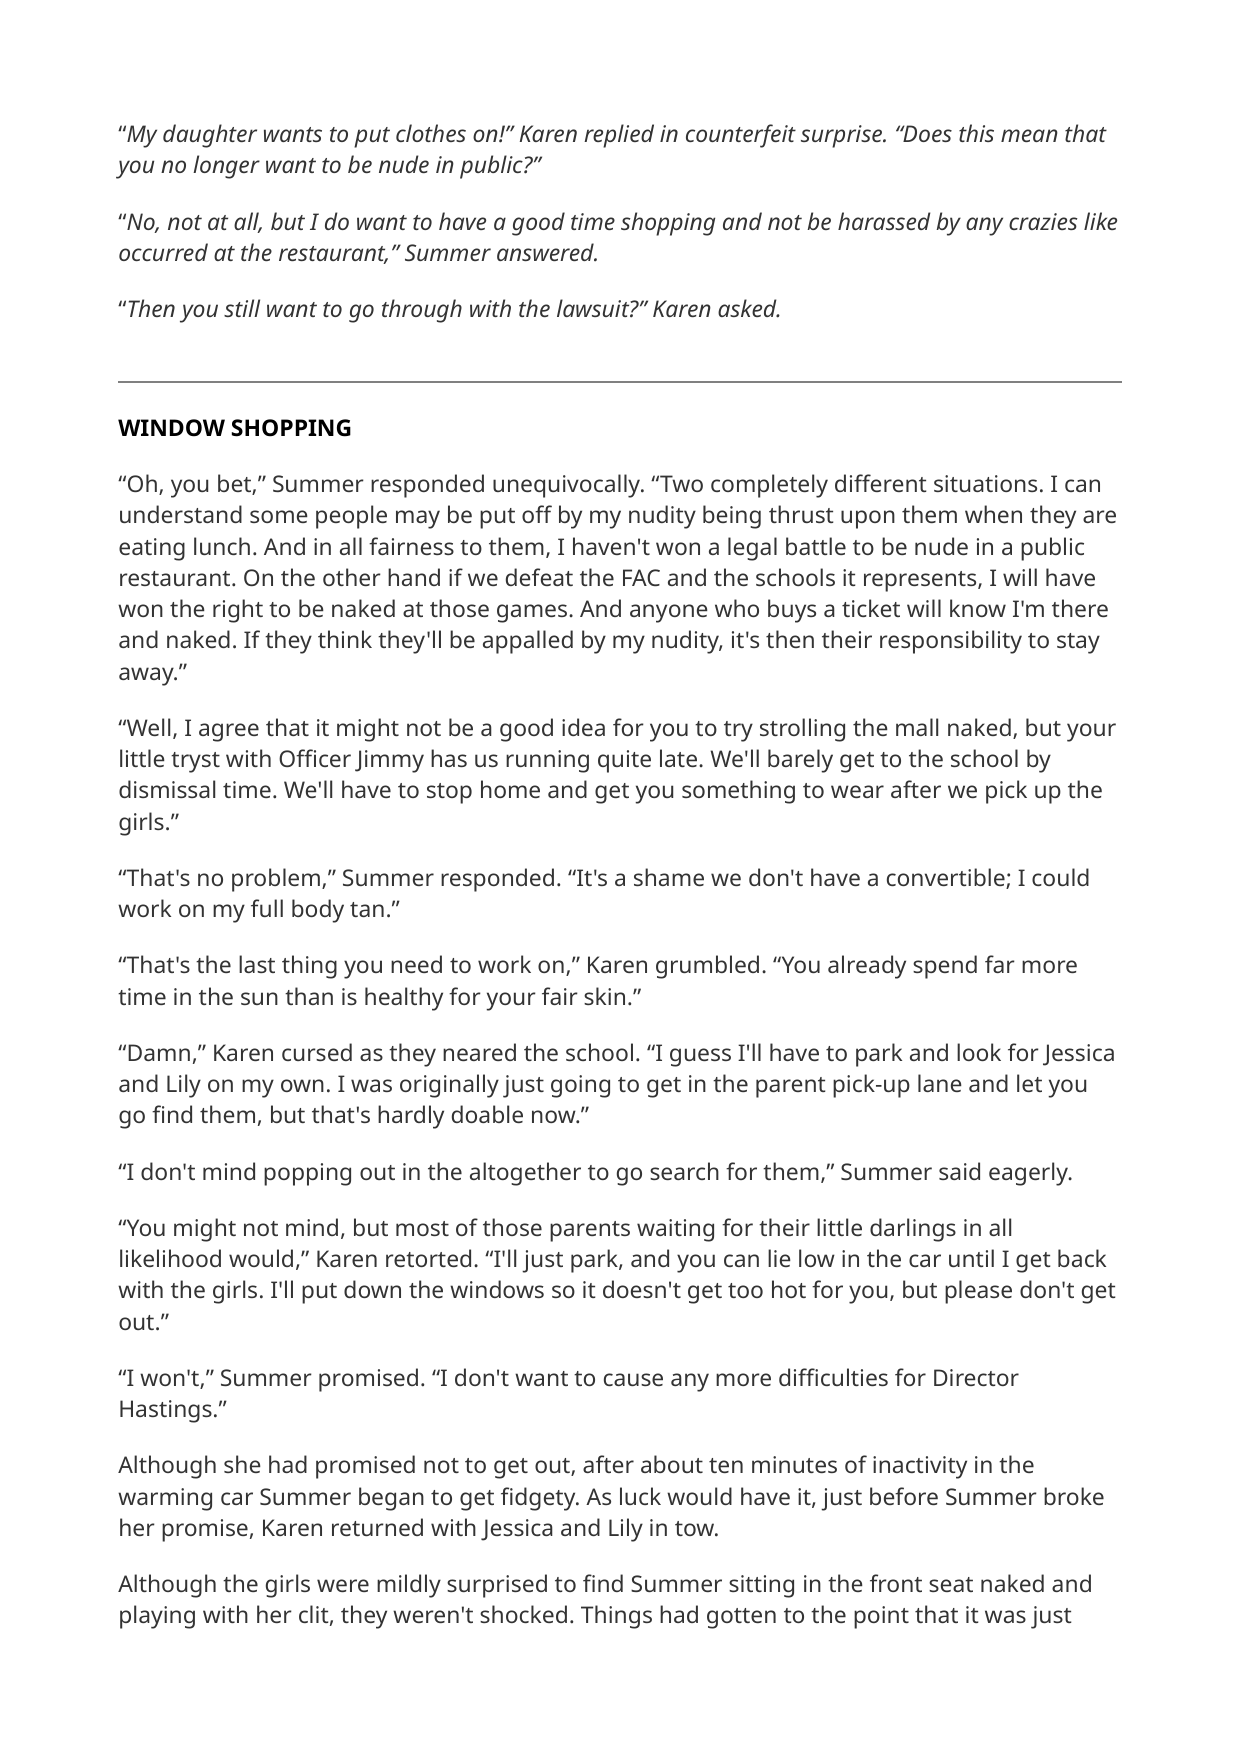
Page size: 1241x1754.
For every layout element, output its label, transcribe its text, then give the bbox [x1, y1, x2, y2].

text “That's the last thing you need to work on,” Karen grumbled. “You already spend far more time in the sun than is healthy for your fair skin.” [118, 949, 1122, 1012]
text “I don't mind popping out in the altogether to go search for them,” Summer said eagerly. [118, 1155, 1122, 1187]
text “My daughter wants to put clothes on!” Karen replied in counterfeit surprise. “Does this mean that you no longer want to be nude in public?” [118, 118, 1122, 181]
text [118, 1568, 1122, 1630]
text “That's no problem,” Summer responded. “It's a shame we don't have a convertible; I could work on my full body tan.” [118, 862, 1122, 924]
text “Oh, you bet,” Summer responded unequivocally. “Two completely different situations. I can understand some people may be put off by my nudity being thrust upon them when they are eating lunch. And in all fairness to them, I haven't won a legal battle to be nude in a public restaurant. On the other hand if we defeat the FAC and the schools it represents, I will have won the right to be naked at those games. And anyone who buys a ticket will know I'm there and naked. If they think they'll be appalled by my nudity, it's then their responsibility to stay away.” [118, 468, 1122, 687]
text “You might not mind, but most of those parents waiting for their little darlings in all likelihood would,” Karen retorted. “I'll just park, and you can lie low in the car until I get back with the girls. I'll put down the windows so it doesn't get too hot for you, but please don't get out.” [118, 1212, 1122, 1337]
text “No, not at all, but I do want to have a good time shopping and not be harassed by any crazies like occurred at the restaurant,” Summer answered. [118, 206, 1122, 268]
text “Well, I agree that it might not be a good idea for you to try strolling the mall naked, but your little tryst with Officer Jimmy has us running quite late. We'll barely get to the school by dismissal time. We'll have to stop home and get you something to wear after we pick up the girls.” [118, 712, 1122, 837]
text “Damn,” Karen cursed as they neared the school. “I guess I'll have to park and look for Jessica and Lily on my own. I was originally just going to get in the parent pick-up lane and let you go find them, but that's hardly doable now.” [118, 1037, 1122, 1130]
text Although she had promised not to get out, after about ten minutes of inactivity in the warming car Summer began to get fidgety. As luck would have it, just before Summer broke her promise, Karen returned with Jessica and Lily in tow. [118, 1449, 1122, 1543]
text “I won't,” Summer promised. “I don't want to cause any more difficulties for Director Hastings.” [118, 1362, 1122, 1424]
text “Then you still want to go through with the lawsuit?” Karen asked. [118, 293, 1122, 324]
text WINDOW SHOPPING [118, 412, 1122, 443]
